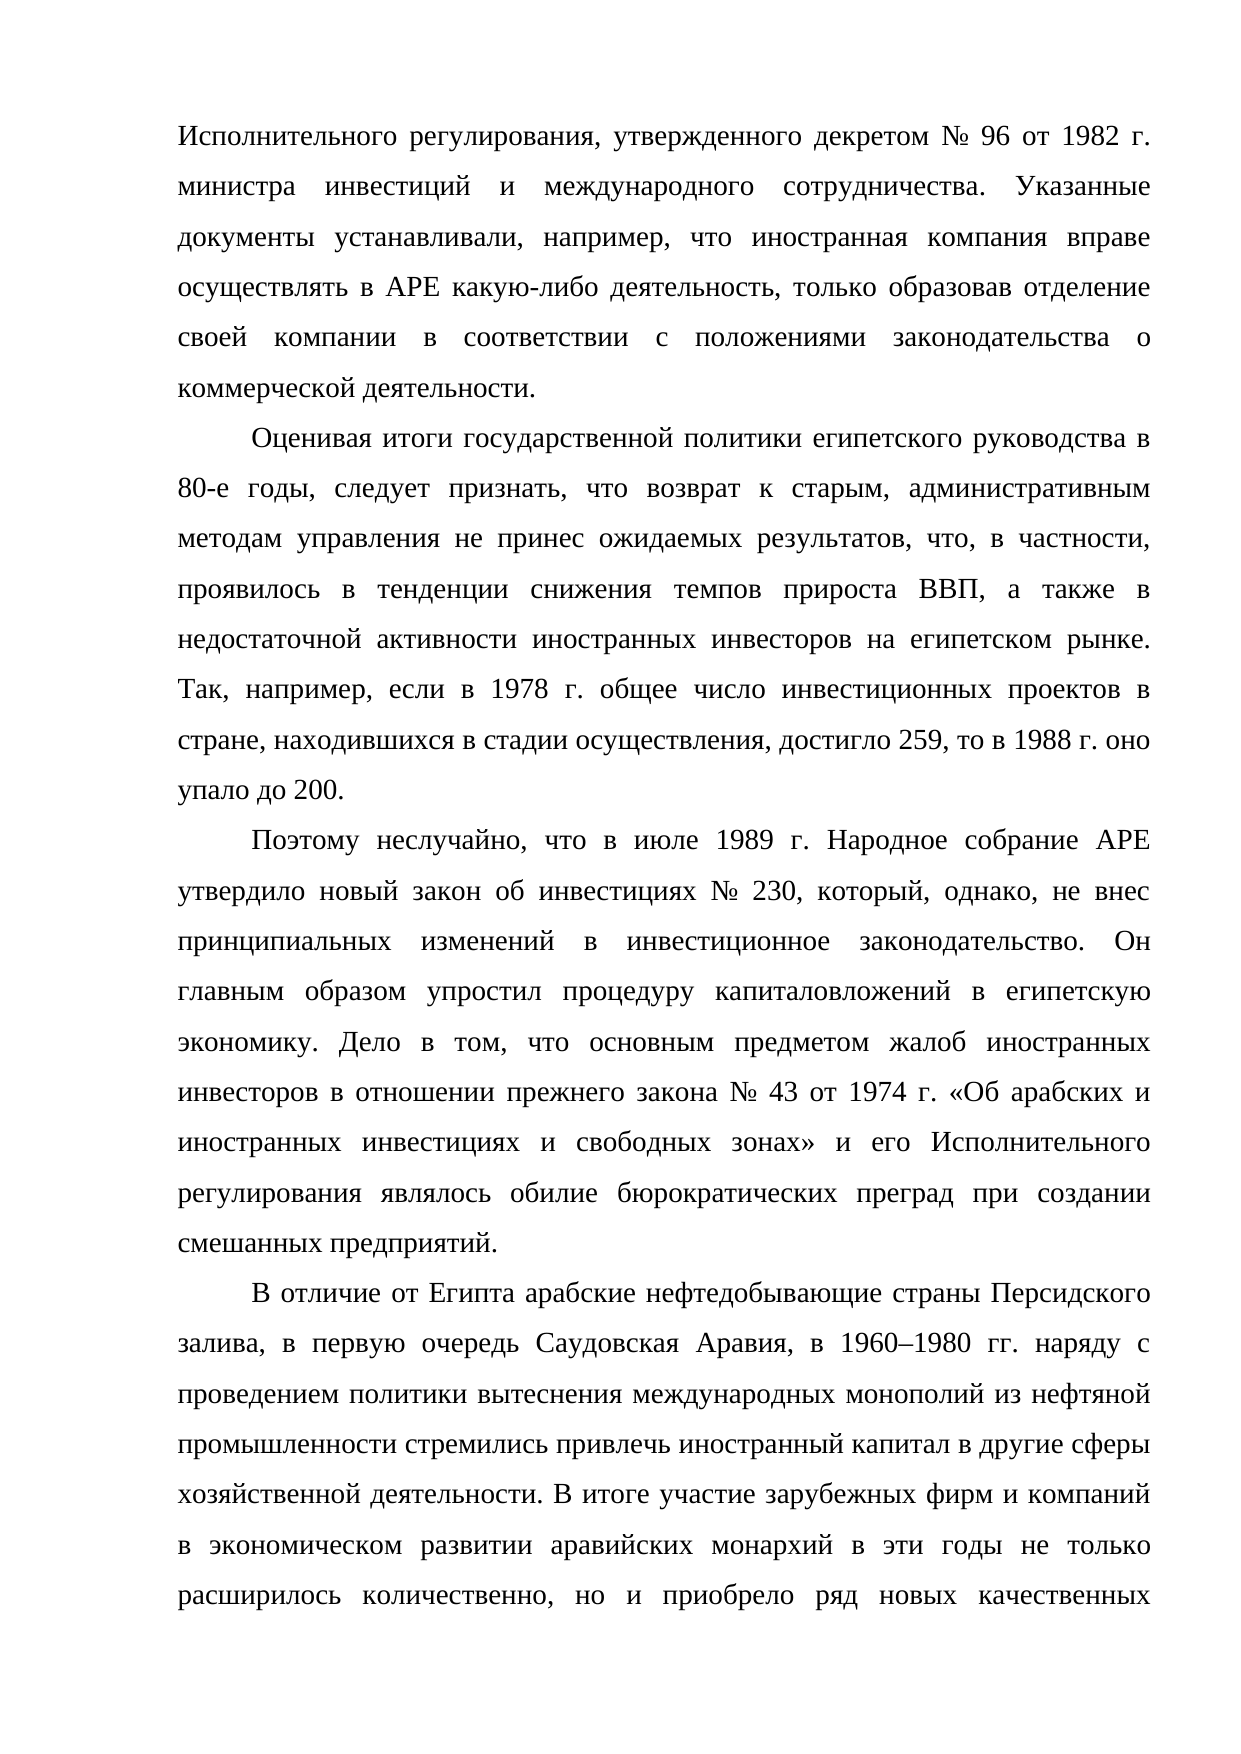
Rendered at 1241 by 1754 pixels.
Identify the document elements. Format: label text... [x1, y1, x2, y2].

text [177, 1275, 1152, 1611]
text Оценивая итоги государственной политики египетского руководства в 80-е годы, следует признать, что возврат к старым, административным методам управления не принес ожидаемых результатов, что, в частности, проявилось в тенденции снижения темпов прироста ВВП, а также в недостаточной активности иностранных инвесторов на египетском рынке. Так, например, если в 1978 г. общее число инвестиционных проектов в стране, находившихся в стадии осуществления, достигло 259, то в 1988 г. оно упало до 200. [177, 420, 1152, 806]
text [177, 118, 1152, 403]
text Поэтому неслучайно, что в июле 1989 г. Народное собрание АРЕ утвердило новый закон об инвестициях № 230, который, однако, не внес принципиальных изменений в инвестиционное законодательство. Он главным образом упростил процедуру капиталовложений в египетскую экономику. Дело в том, что основным предметом жалоб иностранных инвесторов в отношении прежнего закона № 43 от 1974 г. «Об арабских и иностранных инвестициях и свободных зонах» и его Исполнительного регулирования являлось обилие бюрократических преград при создании смешанных предприятий. [177, 822, 1152, 1258]
